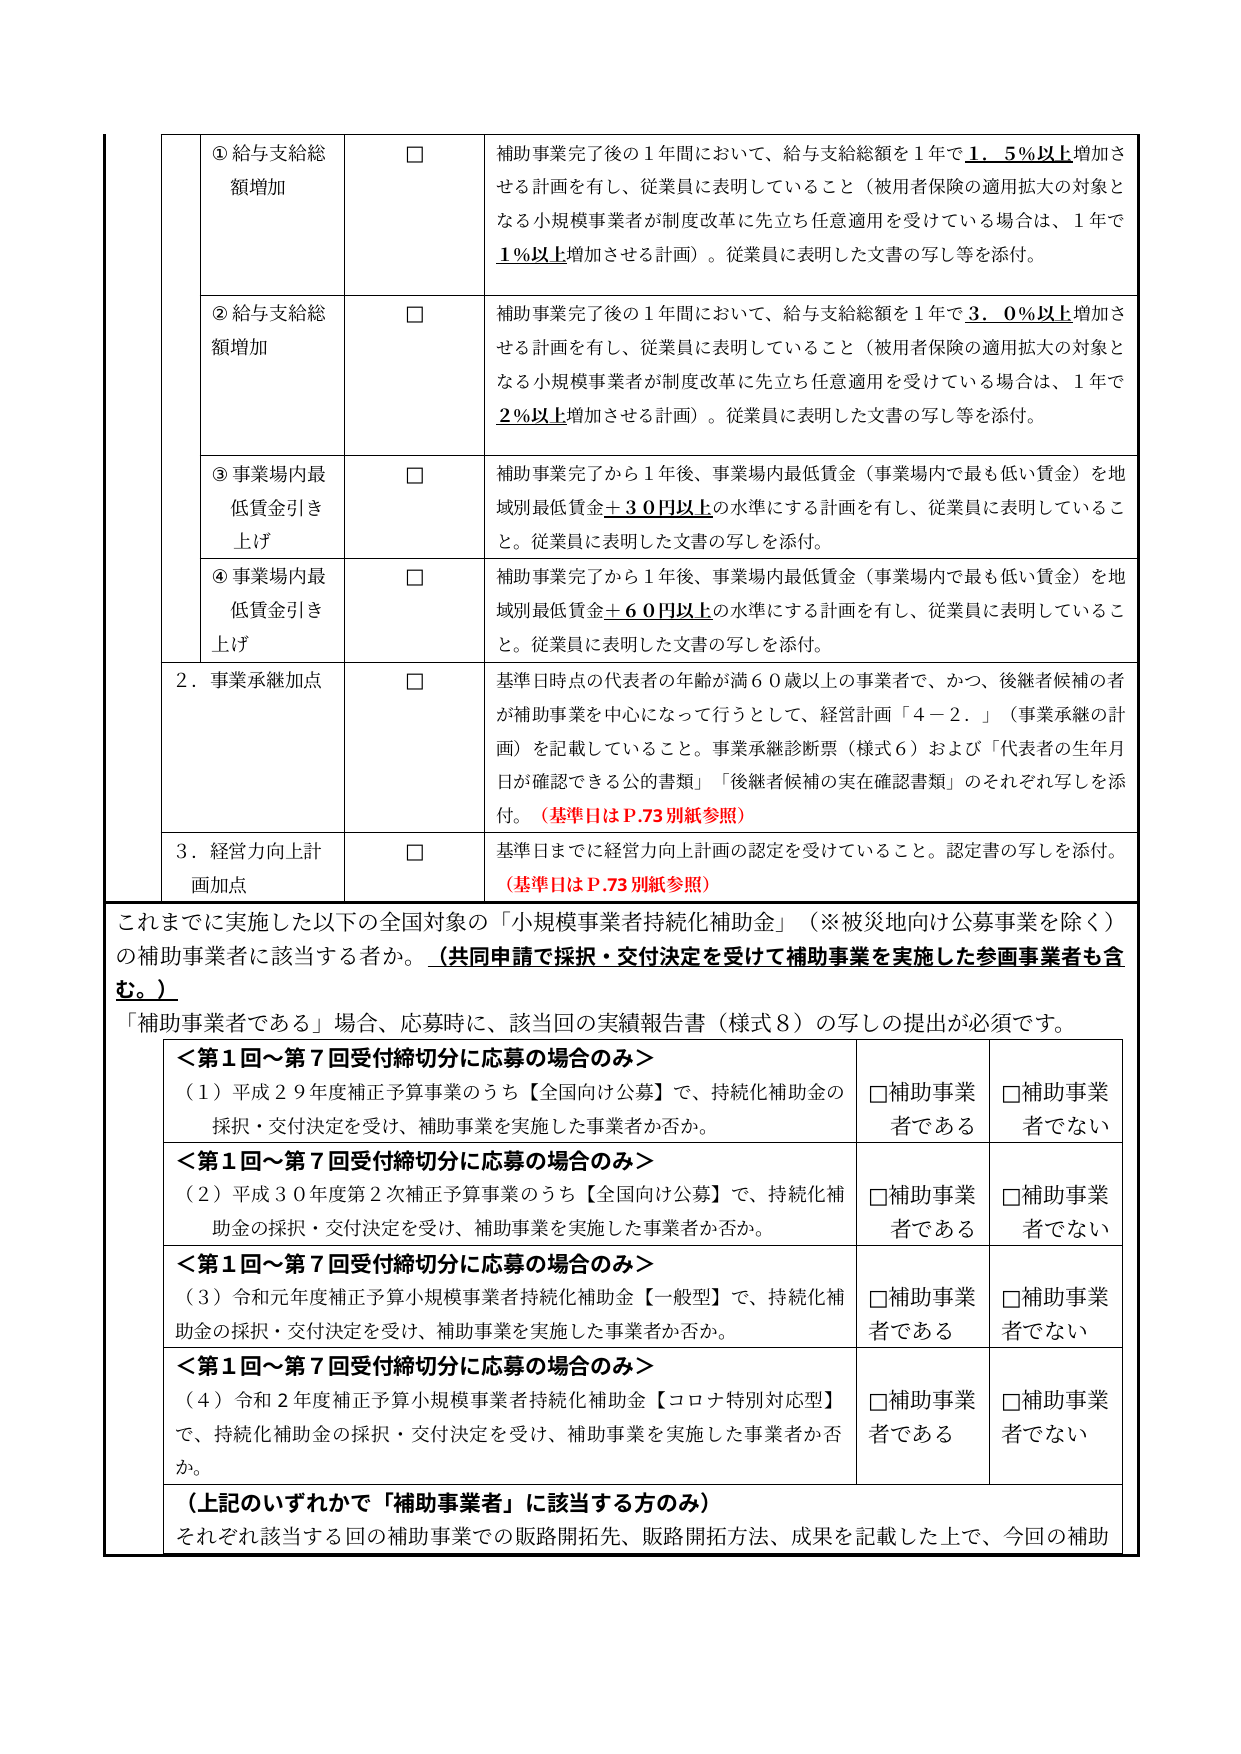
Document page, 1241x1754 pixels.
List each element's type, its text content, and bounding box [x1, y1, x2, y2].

table_cell □ [345, 833, 484, 901]
table_cell □ [345, 296, 484, 455]
table_cell ③事業場内最 低賃金引き 上げ [201, 456, 344, 558]
table_cell [162, 135, 200, 662]
table_cell [106, 832, 161, 901]
table_cell 補助事業完了後の１年間において、給与支給総額を１年で１．５％以上増加させる計画を有し、従業員に表明していること（被用者保険の適用拡大の対象となる小規模事業者が制度改革に先立ち任意適用を受けている場合は、１年で１％以上増加させる計画）。従業員に表明した文書の写し等を添付。 [485, 135, 1137, 295]
table_cell 基準日時点の代表者の年齢が満６０歳以上の事業者で、かつ、後継者候補の者が補助事業を中心になって行うとして、経営計画「４－２．」（事業承継の計画）を記載していること。事業承継診断票（様式６）および「代表者の生年月日が確認できる公的書類」「後継者候補の実在確認書類」のそれぞれ写しを添付。（基準日はＰ.73別紙参照） [485, 663, 1137, 832]
table_cell □ [345, 456, 484, 558]
table_cell 補助事業完了から１年後、事業場内最低賃金（事業場内で最も低い賃金）を地域別最低賃金＋６０円以上の水準にする計画を有し、従業員に表明していること。従業員に表明した文書の写しを添付。 [485, 559, 1137, 662]
table_cell □ [345, 663, 484, 832]
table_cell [106, 904, 1137, 1553]
table_cell ３．経営力向上計 画加点 [162, 833, 344, 901]
table_cell □ [345, 135, 484, 295]
table_cell ④事業場内最 低賃金引き 上げ [201, 559, 344, 662]
table_cell □ [345, 559, 484, 662]
table_cell ２．事業承継加点 [162, 663, 344, 832]
table_cell ①給与支給総 額増加 [201, 135, 344, 295]
table_cell 基準日までに経営力向上計画の認定を受けていること。認定書の写しを添付。（基準日はＰ.73別紙参照） [485, 833, 1137, 901]
table_cell ②給与支給総額増加 [201, 296, 344, 455]
table_cell 補助事業完了から１年後、事業場内最低賃金（事業場内で最も低い賃金）を地域別最低賃金＋３０円以上の水準にする計画を有し、従業員に表明していること。従業員に表明した文書の写しを添付。 [485, 456, 1137, 558]
table_cell 補助事業完了後の１年間において、給与支給総額を１年で３．０％以上増加させる計画を有し、従業員に表明していること（被用者保険の適用拡大の対象となる小規模事業者が制度改革に先立ち任意適用を受けている場合は、１年で２％以上増加させる計画）。従業員に表明した文書の写し等を添付。 [485, 296, 1137, 455]
